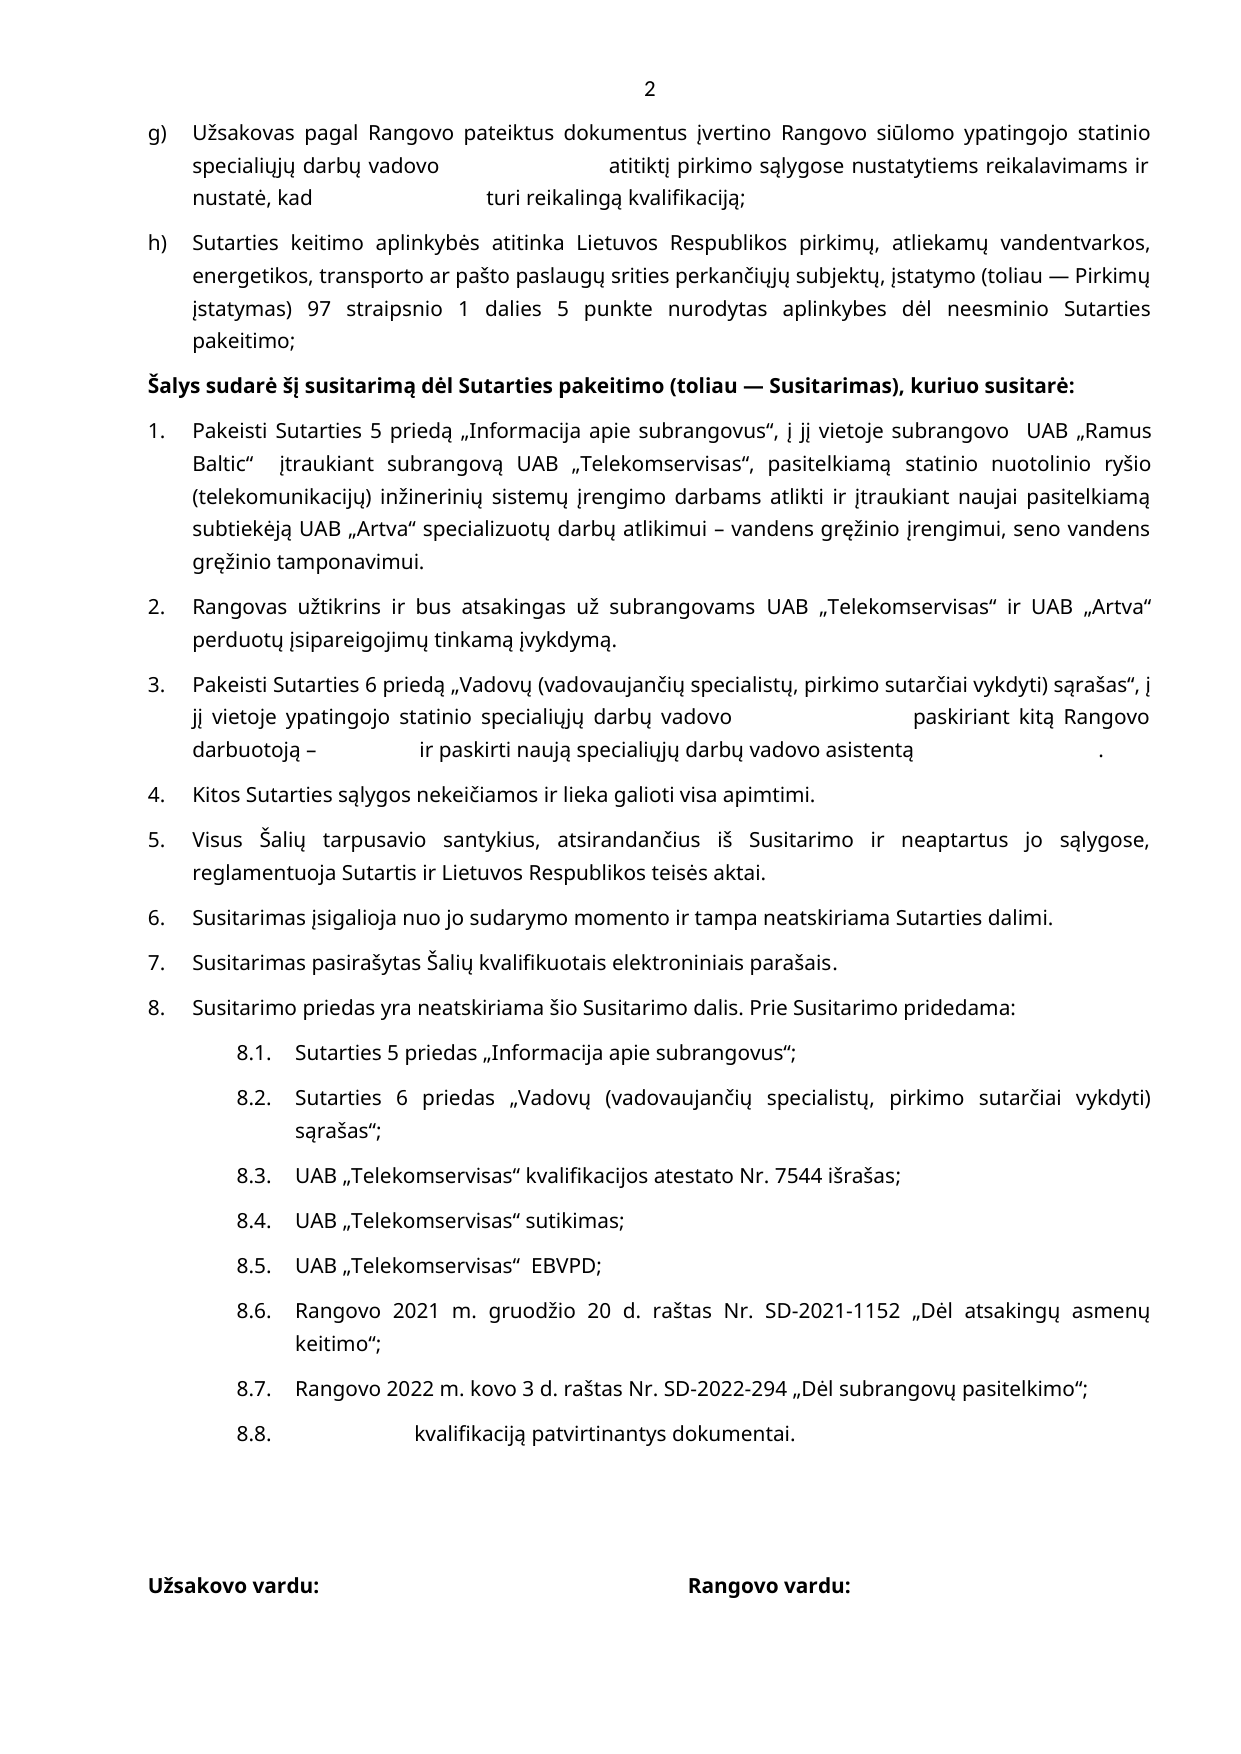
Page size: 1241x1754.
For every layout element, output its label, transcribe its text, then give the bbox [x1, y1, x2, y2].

list Rangovas užtikrins ir bus atsakingas už subrangovams UAB „Telekomservisas“ ir UAB „Artva“ perduotų įsipareigojimų tinkamą įvykdymą. [148, 592, 1152, 653]
text Šalys sudarė šį susitarimą dėl Sutarties pakeitimo (toliau — Susitarimas), kuriuo susitarė: [148, 371, 1152, 400]
list kvalifikaciją patvirtinantys dokumentai. [236, 1419, 1152, 1448]
list Pakeisti Sutarties 5 priedą „Informacija apie subrangovus“, į jį vietoje subrangovo UAB „Ramus Baltic“ įtraukiant subrangovą UAB „Telekomservisas“, pasitelkiamą statinio nuotolinio ryšio (telekomunikacijų) inžinerinių sistemų įrengimo darbams atlikti ir įtraukiant naujai pasitelkiamą subtiekėją UAB „Artva“ specializuotų darbų atlikimui – vandens gręžinio įrengimui, seno vandens gręžinio tamponavimui. [148, 417, 1152, 575]
list Sutarties keitimo aplinkybės atitinka Lietuvos Respublikos pirkimų, atliekamų vandentvarkos, energetikos, transporto ar pašto paslaugų srities perkančiųjų subjektų, įstatymo (toliau — Pirkimų įstatymas) 97 straipsnio 1 dalies 5 punkte nurodytas aplinkybes dėl neesminio Sutarties pakeitimo; [148, 228, 1152, 355]
text Užsakovo vardu: Rangovo vardu: [148, 1571, 1152, 1600]
list UAB „Telekomservisas“ kvalifikacijos atestato Nr. 7544 išrašas; [236, 1161, 1152, 1189]
list Pakeisti Sutarties 6 priedą „Vadovų (vadovaujančių specialistų, pirkimo sutarčiai vykdyti) sąrašas“, į jį vietoje ypatingojo statinio specialiųjų darbų vadovo paskiriant kitą Rangovo darbuotoją – ir paskirti naują specialiųjų darbų vadovo asistentą . [148, 670, 1152, 763]
list UAB „Telekomservisas“ EBVPD; [236, 1251, 1152, 1280]
list Sutarties 6 priedas „Vadovų (vadovaujančių specialistų, pirkimo sutarčiai vykdyti) sąrašas“; [236, 1083, 1152, 1144]
list Rangovo 2022 m. kovo 3 d. raštas Nr. SD-2022-294 „Dėl subrangovų pasitelkimo“; [236, 1374, 1152, 1402]
list Kitos Sutarties sąlygos nekeičiamos ir lieka galioti visa apimtimi. [148, 780, 1152, 808]
list Susitarimas įsigalioja nuo jo sudarymo momento ir tampa neatskiriama Sutarties dalimi. [148, 903, 1152, 931]
list Sutarties 5 priedas „Informacija apie subrangovus“; [236, 1038, 1152, 1067]
list Rangovo 2021 m. gruodžio 20 d. raštas Nr. SD-2021-1152 „Dėl atsakingų asmenų keitimo“; [236, 1296, 1152, 1357]
list Visus Šalių tarpusavio santykius, atsirandančius iš Susitarimo ir neaptartus jo sąlygose, reglamentuoja Sutartis ir Lietuvos Respublikos teisės aktai. [148, 825, 1152, 886]
list Užsakovas pagal Rangovo pateiktus dokumentus įvertino Rangovo siūlomo ypatingojo statinio specialiųjų darbų vadovo atitiktį pirkimo sąlygose nustatytiems reikalavimams ir nustatė, kad turi reikalingą kvalifikaciją; [148, 118, 1152, 212]
list Susitarimo priedas yra neatskiriama šio Susitarimo dalis. Prie Susitarimo pridedama: [148, 993, 1152, 1022]
list Susitarimas pasirašytas Šalių kvalifikuotais elektroniniais parašais. [148, 948, 1152, 976]
list UAB „Telekomservisas“ sutikimas; [236, 1206, 1152, 1234]
